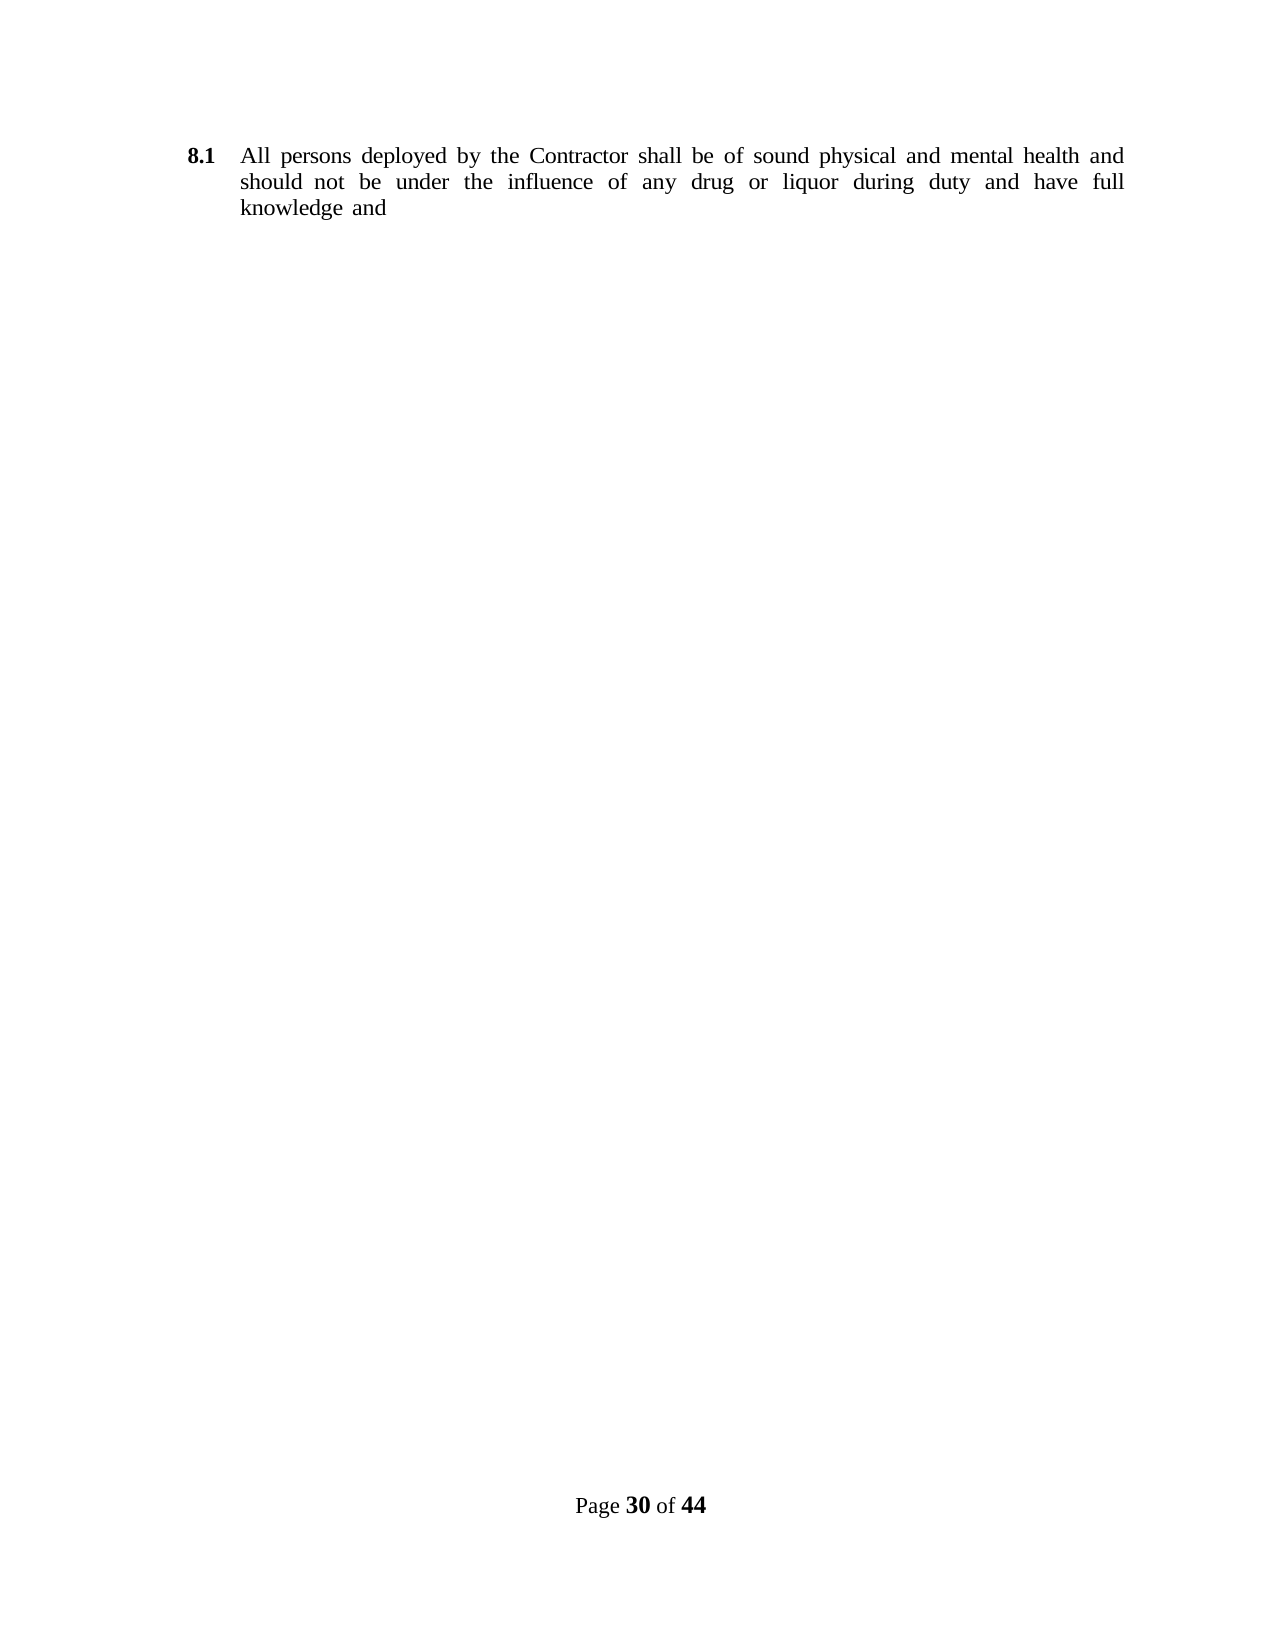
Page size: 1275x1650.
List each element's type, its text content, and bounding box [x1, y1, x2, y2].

list All persons deployed by the Contractor shall be of sound physical and mental health and should not be under the influence of any drug or liquor during duty and have full knowledge and [187, 142, 1125, 221]
